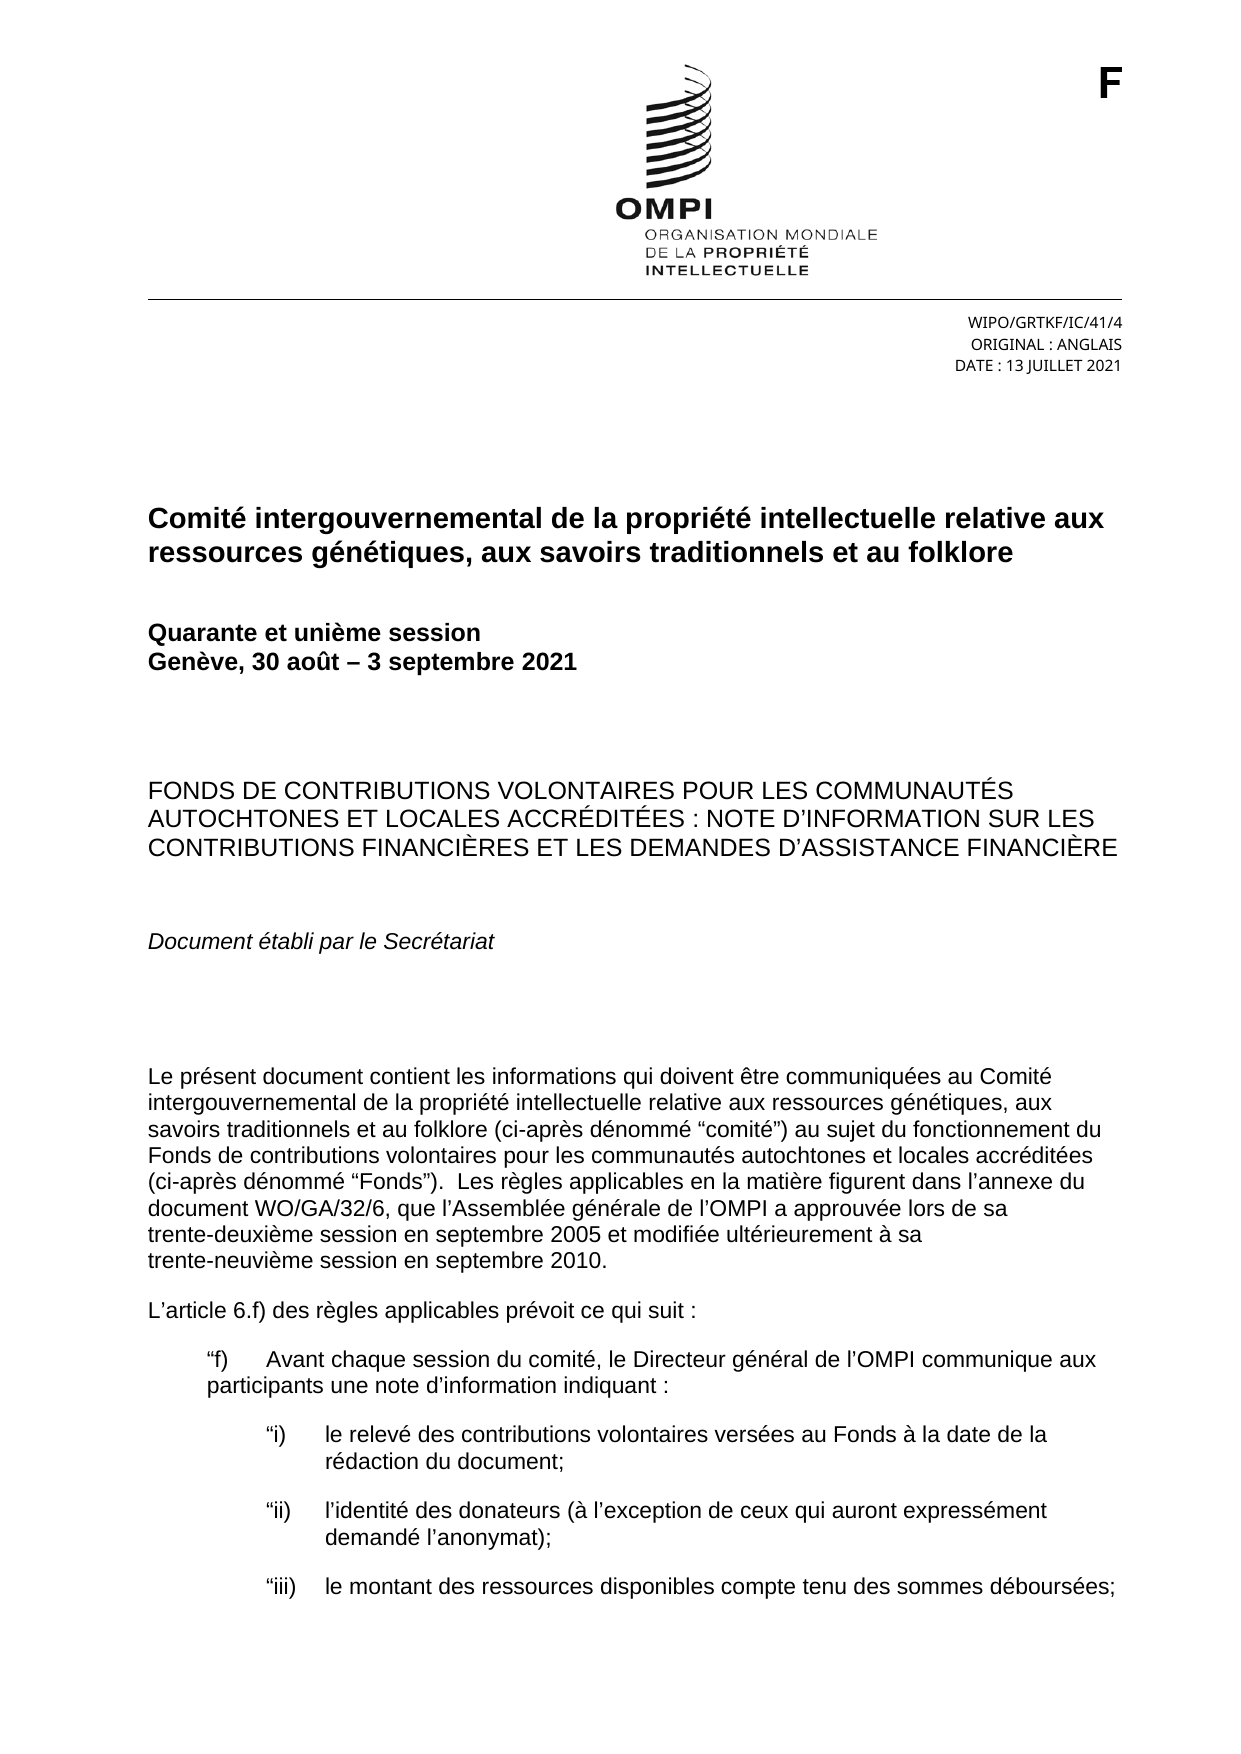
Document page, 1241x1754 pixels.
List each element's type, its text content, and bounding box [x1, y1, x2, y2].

text Genève, 30 août – 3 septembre 2021 [148, 647, 1122, 676]
text “iii) le montant des ressources disponibles compte tenu des sommes déboursées; [266, 1573, 1122, 1599]
list L’article 6.f) des règles applicables prévoit ce qui suit : [148, 1297, 1122, 1323]
subtitle Comité intergouvernemental de la propriété intellectuelle relative aux ressources génétiques, aux savoirs traditionnels et au folklore [148, 501, 1122, 568]
text Quarante et unième session [148, 618, 1122, 647]
text Fonds de contributions volontaires pour les communautés autochtones et locales accréditées : Note d’information sur les contributions financières et les demandes d’assistance financière [148, 776, 1122, 862]
list “f) Avant chaque session du comité, le Directeur général de l’OMPI communique aux participants une note d’information indiquant : [207, 1346, 1122, 1398]
text ORIGINAL : anglais [148, 333, 1122, 355]
text “ii) l’identité des donateurs (à l’exception de ceux qui auront expressément demandé l’anonymat); [266, 1497, 1122, 1550]
text “i) le relevé des contributions volontaires versées au Fonds à la date de la rédaction du document; [266, 1421, 1122, 1474]
list Le présent document contient les informations qui doivent être communiquées au Comité intergouvernemental de la propriété intellectuelle relative aux ressources génétiques, aux savoirs traditionnels et au folklore (ci-après dénommé “comité”) au sujet du fonctionnement du Fonds de contributions volontaires pour les communautés autochtones et locales accréditées (ci-après dénommé “Fonds”). Les règles applicables en la matière figurent dans l’annexe du document WO/GA/32/6, que l’Assemblée générale de l’OMPI a approuvée lors de sa trente-deuxième session en septembre 2005 et modifiée ultérieurement à sa trente-neuvième session en septembre 2010. [148, 1063, 1122, 1274]
text Document établi par le Secrétariat [148, 928, 1122, 954]
text WIPO/GRTKF/IC/41/4 [148, 312, 1122, 333]
picture [613, 59, 1123, 278]
text DATE : 13 juillet 2021 [148, 355, 1122, 376]
